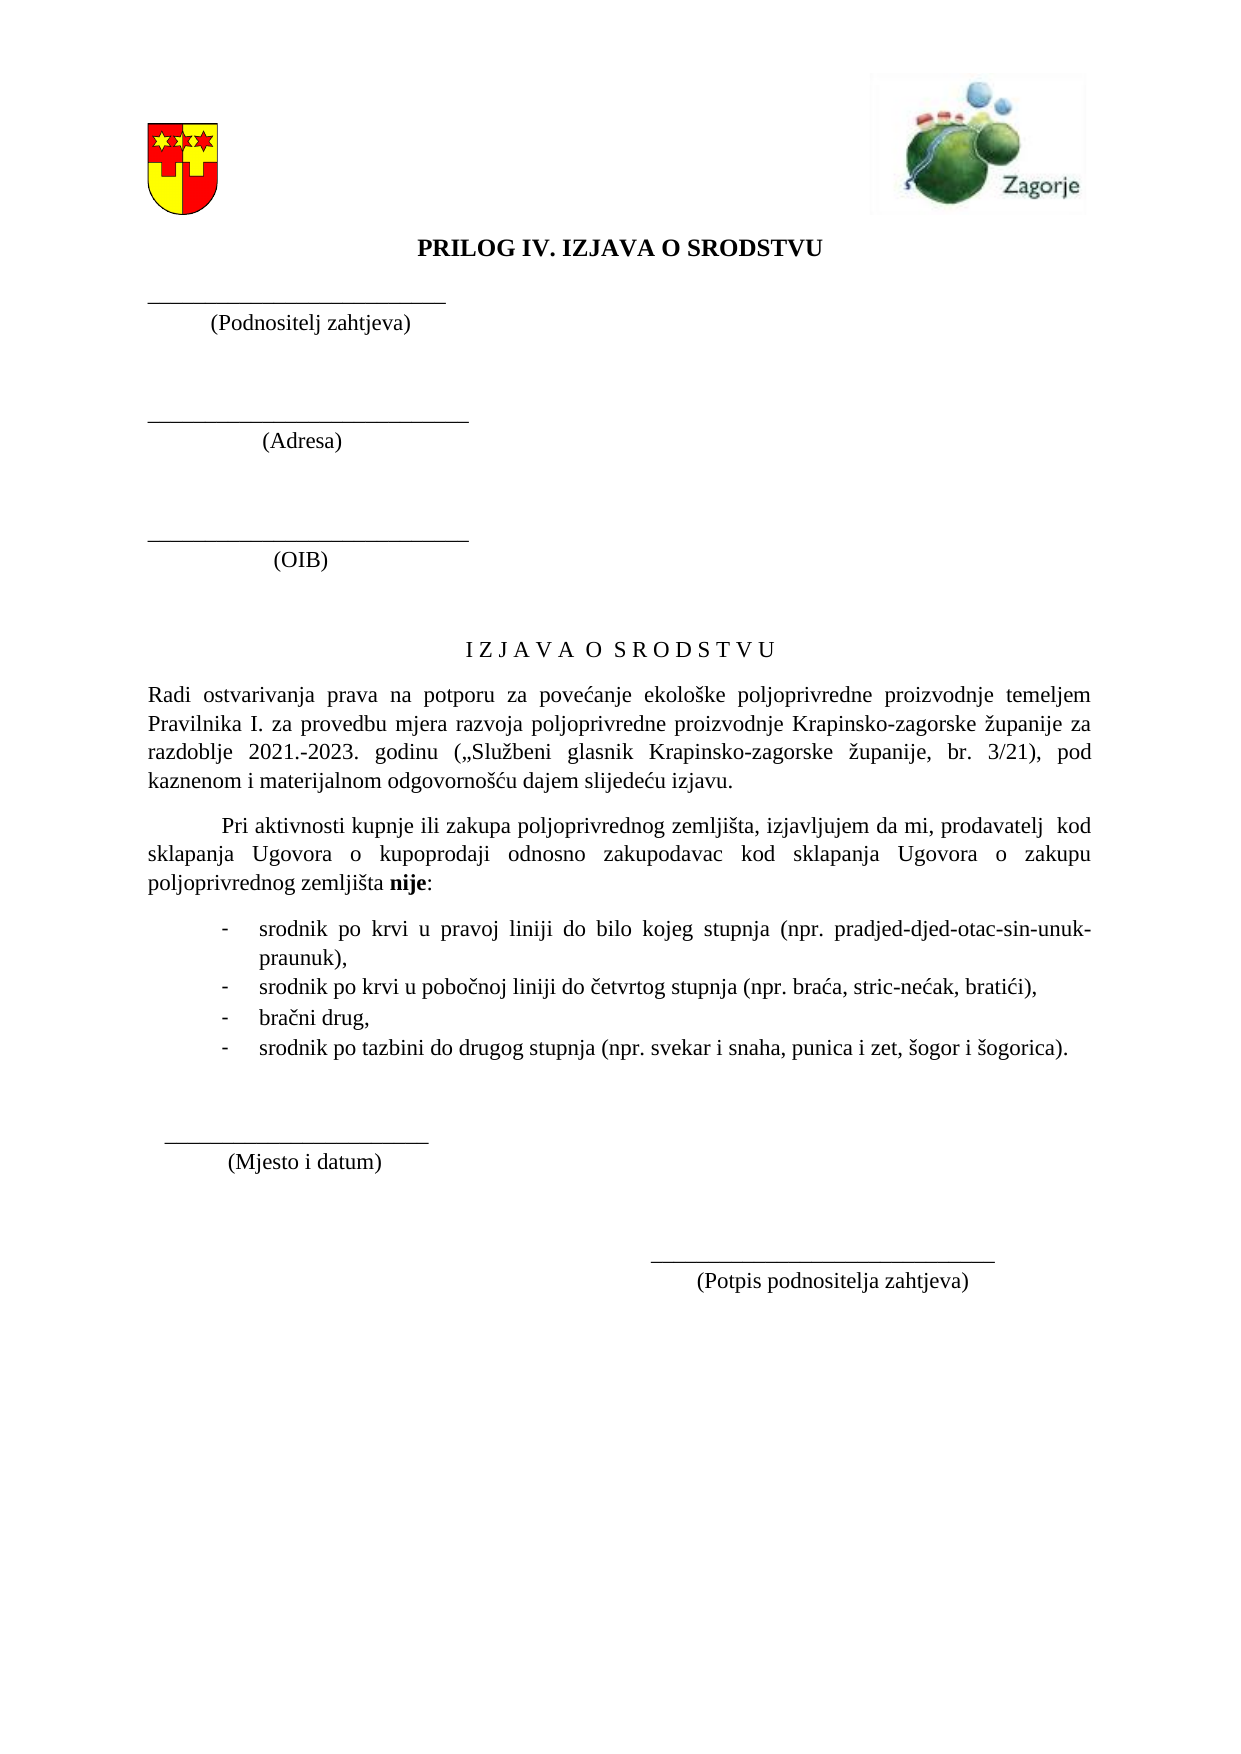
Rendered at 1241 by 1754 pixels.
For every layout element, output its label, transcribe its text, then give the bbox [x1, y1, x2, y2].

list srodnik po tazbini do drugog stupnja (npr. svekar i snaha, punica i zet, šogor i šogorica). [221, 1033, 1093, 1061]
list srodnik po krvi u pravoj liniji do bilo kojeg stupnja (npr. pradjed-djed-otac-sin-unuk-praunuk), [221, 914, 1093, 970]
picture [147, 123, 218, 215]
text _______________________ (Mjesto i datum) [148, 1120, 1093, 1175]
text ____________________________ (Adresa) [148, 399, 1093, 454]
list bračni drug, [221, 1003, 1093, 1031]
text Pri aktivnosti kupnje ili zakupa poljoprivrednog zemljišta, izjavljujem da mi, prodavatelj kod sklapanja Ugovora o kupoprodaji odnosno zakupodavac kod sklapanja Ugovora o zakupu poljoprivrednog zemljišta nije: [148, 812, 1093, 895]
text I Z J A V A O S R O D S T V U [148, 636, 1093, 663]
list srodnik po krvi u pobočnoj liniji do četvrtog stupnja (npr. braća, stric-nećak, bratići), [221, 972, 1093, 1001]
text __________________________ (Podnositelj zahtjeva) [148, 281, 1093, 335]
text Radi ostvarivanja prava na potporu za povećanje ekološke poljoprivredne proizvodnje temeljem Pravilnika I. za provedbu mjera razvoja poljoprivredne proizvodnje Krapinsko-zagorske županije za razdoblje 2021.-2023. godinu („Službeni glasnik Krapinsko-zagorske županije, br. 3/21), pod kaznenom i materijalnom odgovornošću dajem slijedeću izjavu. [148, 682, 1093, 793]
text ______________________________ (Potpis podnositelja zahtjeva) [148, 1239, 1093, 1293]
picture [869, 73, 1087, 215]
text ____________________________ (OIB) [148, 518, 1093, 573]
